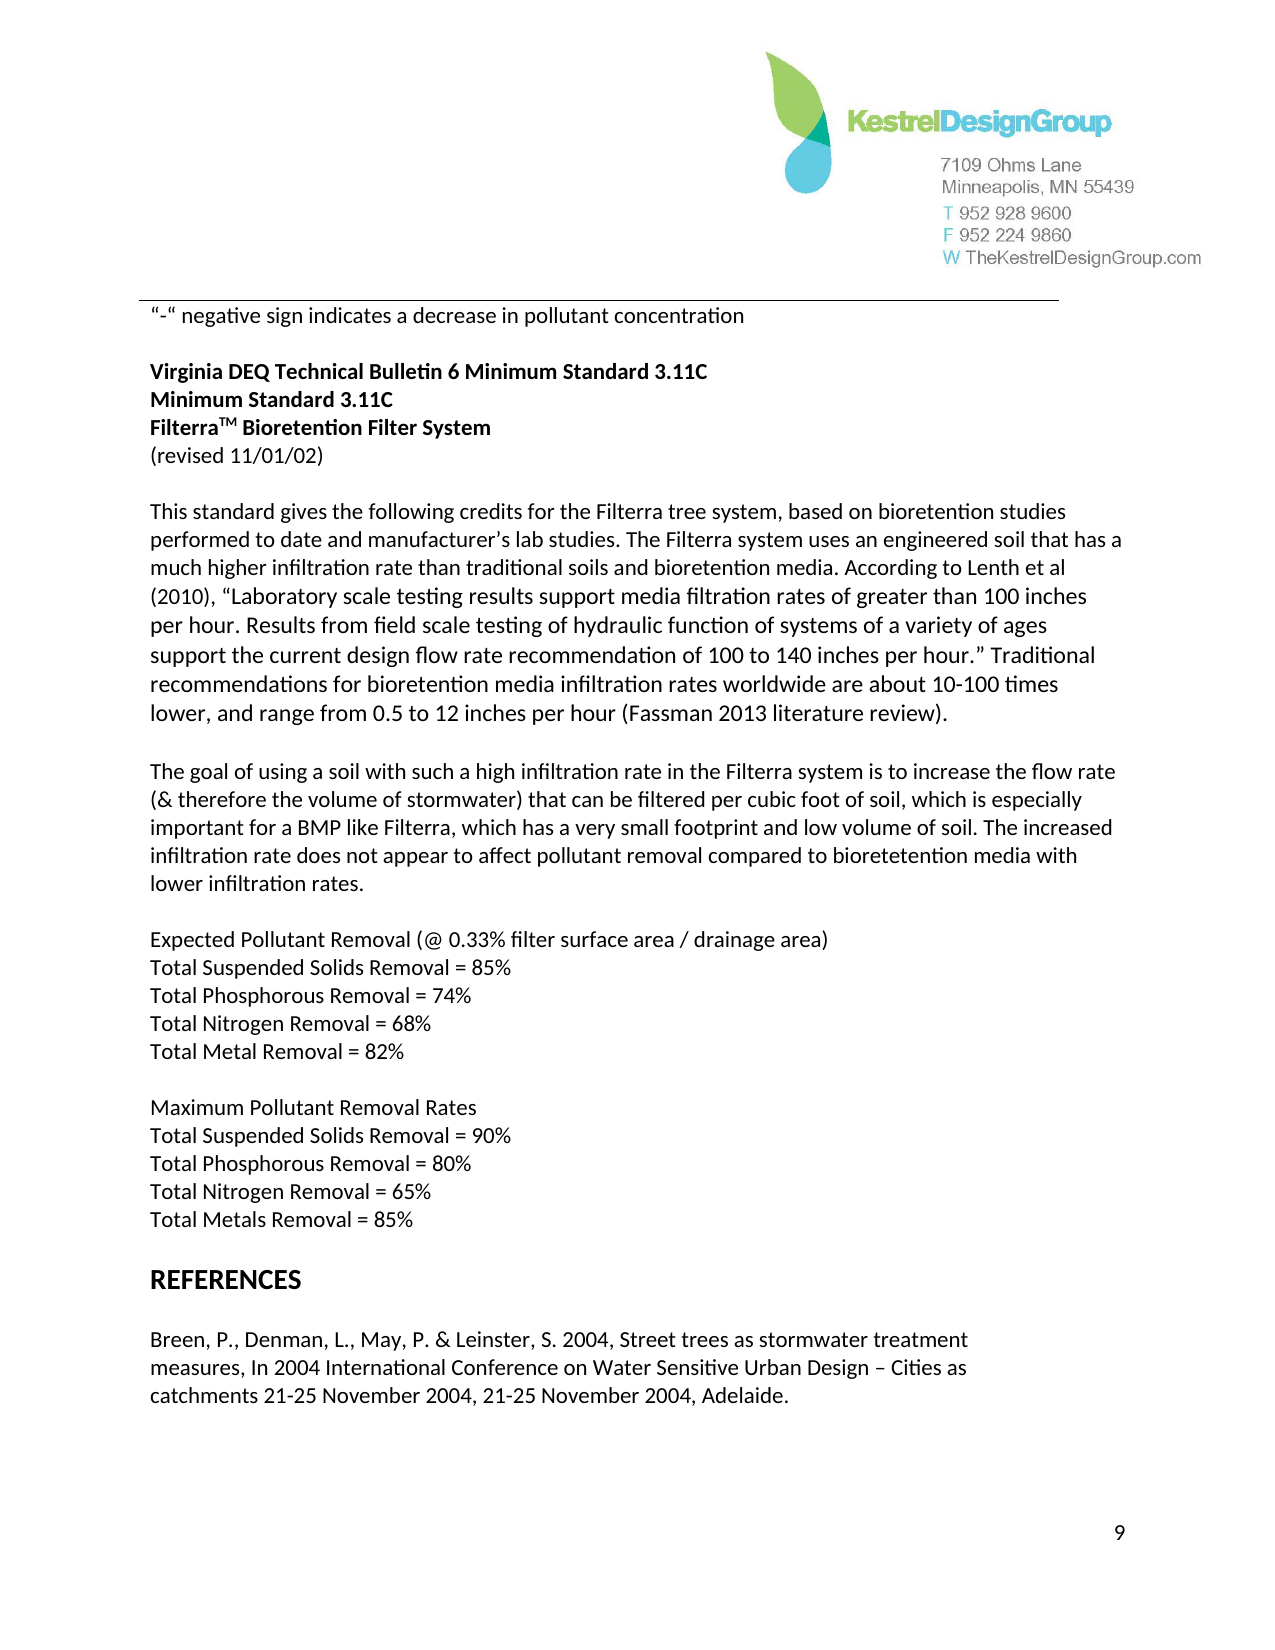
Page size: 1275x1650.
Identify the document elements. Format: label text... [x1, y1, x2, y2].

text Total Metal Removal = 82% [150, 1037, 1125, 1065]
picture [757, 44, 1210, 274]
text FilterraTM Bioretention Filter System [150, 413, 1125, 441]
text Total Nitrogen Removal = 68% [150, 1009, 1125, 1037]
text catchments 21-25 November 2004, 21-25 November 2004, Adelaide. [150, 1381, 1125, 1409]
text Expected Pollutant Removal (@ 0.33% filter surface area / drainage area) [150, 925, 1125, 953]
text The goal of using a soil with such a high infiltration rate in the Filterra system is to increase the flow rate (& therefore the volume of stormwater) that can be filtered per cubic foot of soil, which is especially important for a BMP like Filterra, which has a very small footprint and low volume of soil. The increased infiltration rate does not appear to affect pollutant removal compared to bioretetention media with lower infiltration rates. [150, 757, 1125, 897]
text Maximum Pollutant Removal Rates [150, 1093, 1125, 1121]
text Total Suspended Solids Removal = 85% [150, 953, 1125, 981]
text Minimum Standard 3.11C [150, 385, 1125, 413]
text Total Metals Removal = 85% [150, 1205, 1125, 1233]
text Virginia DEQ Technical Bulletin 6 Minimum Standard 3.11C [150, 357, 1125, 385]
text This standard gives the following credits for the Filterra tree system, based on bioretention studies performed to date and manufacturer’s lab studies. The Filterra system uses an engineered soil that has a much higher infiltration rate than traditional soils and bioretention media. According to Lenth et al (2010), “Laboratory scale testing results support media filtration rates of greater than 100 inches per hour. Results from field scale testing of hydraulic function of systems of a variety of ages support the current design flow rate recommendation of 100 to 140 inches per hour.” Traditional recommendations for bioretention media infiltration rates worldwide are about 10-100 times lower, and range from 0.5 to 12 inches per hour (Fassman 2013 literature review). [150, 497, 1125, 728]
text REFERENCES [150, 1261, 1125, 1297]
text Total Phosphorous Removal = 80% [150, 1149, 1125, 1177]
text (revised 11/01/02) [150, 441, 1125, 469]
text Breen, P., Denman, L., May, P. & Leinster, S. 2004, Street trees as stormwater treatment [150, 1325, 1125, 1353]
text Total Suspended Solids Removal = 90% [150, 1121, 1125, 1149]
text Total Phosphorous Removal = 74% [150, 981, 1125, 1009]
text measures, In 2004 International Conference on Water Sensitive Urban Design – Cities as [150, 1353, 1125, 1381]
text Total Nitrogen Removal = 65% [150, 1177, 1125, 1205]
